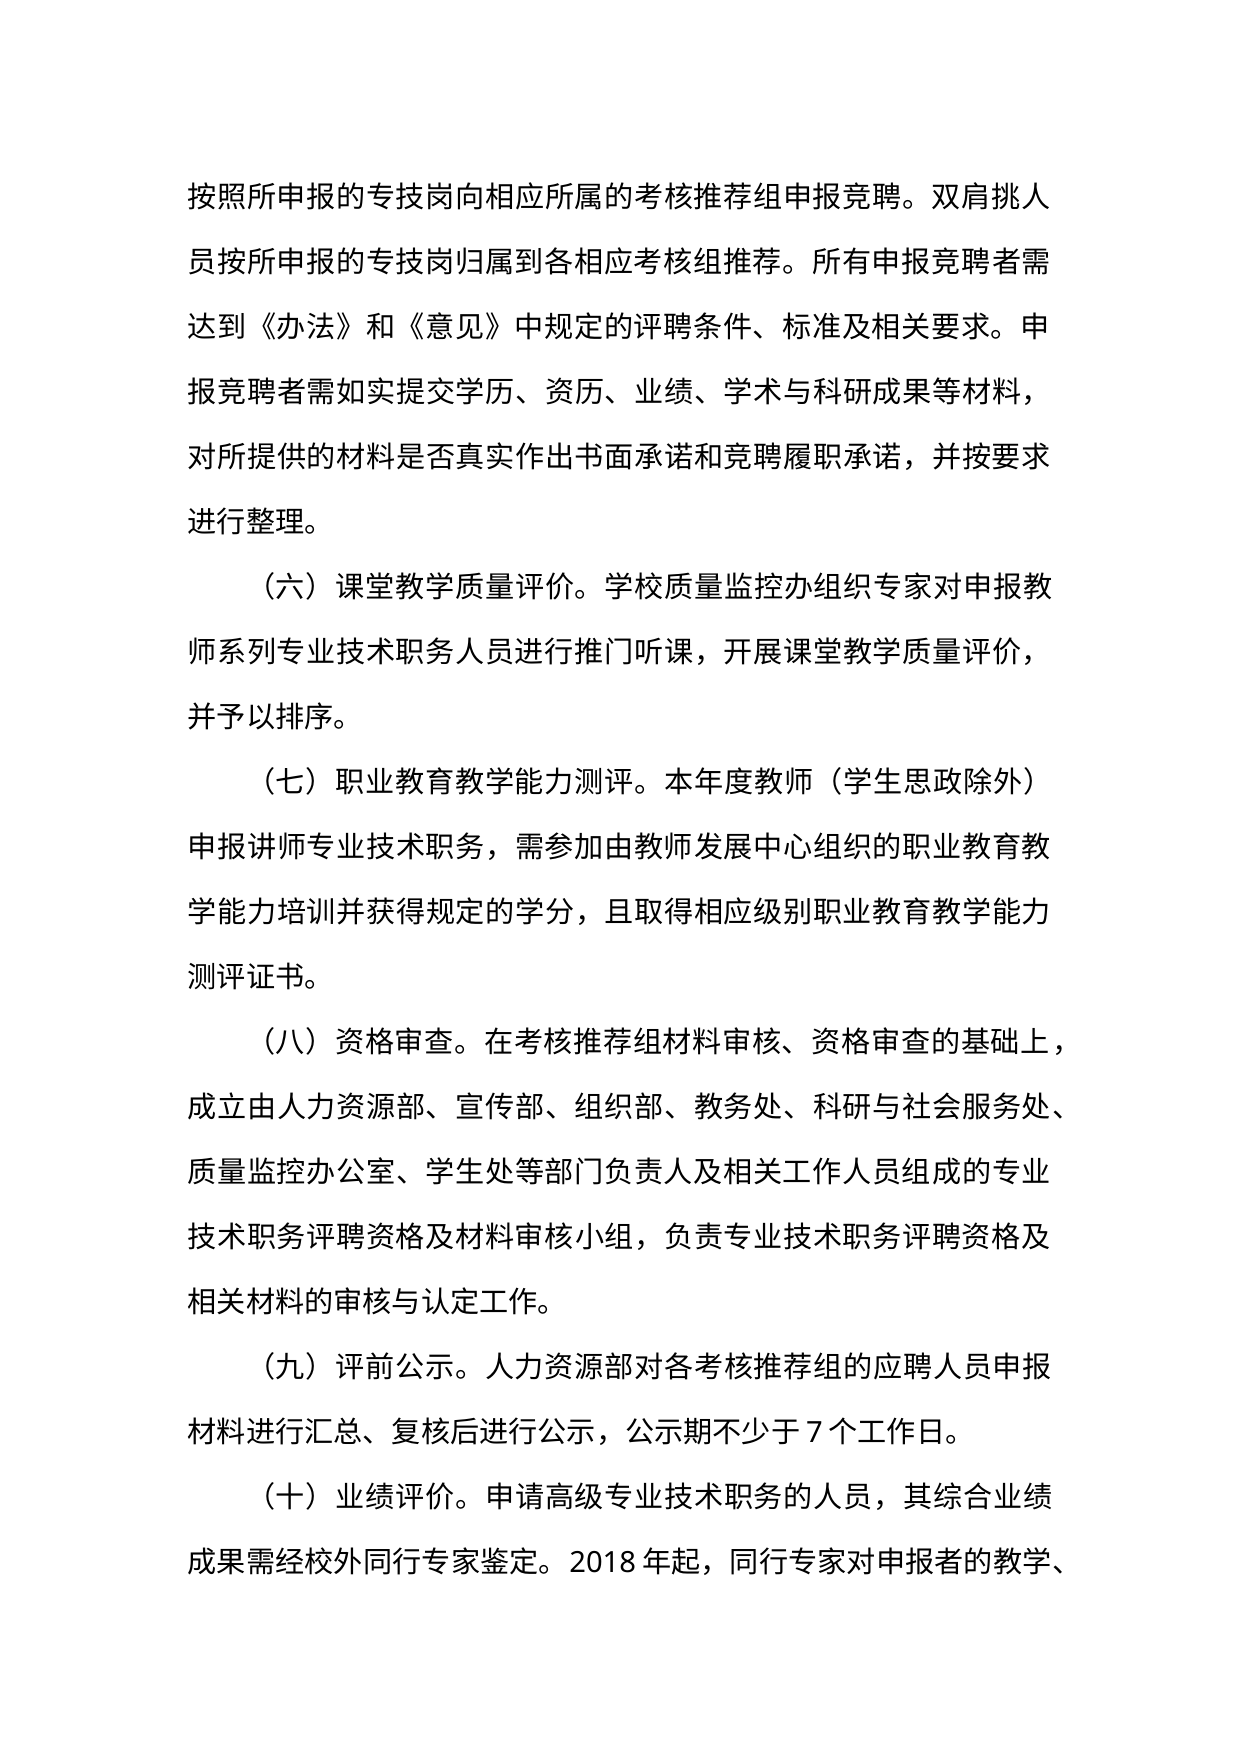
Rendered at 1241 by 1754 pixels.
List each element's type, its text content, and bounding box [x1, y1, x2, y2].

text （六）课堂教学质量评价。学校质量监控办组织专家对申报教师系列专业技术职务人员进行推门听课，开展课堂教学质量评价，并予以排序。 [187, 552, 1053, 747]
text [187, 1462, 1053, 1592]
text （九）评前公示。人力资源部对各考核推荐组的应聘人员申报材料进行汇总、复核后进行公示，公示期不少于7个工作日。 [187, 1332, 1053, 1462]
text （七）职业教育教学能力测评。本年度教师（学生思政除外）申报讲师专业技术职务，需参加由教师发展中心组织的职业教育教学能力培训并获得规定的学分，且取得相应级别职业教育教学能力测评证书。 [187, 747, 1053, 1007]
text （八）资格审查。在考核推荐组材料审核、资格审查的基础上，成立由人力资源部、宣传部、组织部、教务处、科研与社会服务处、质量监控办公室、学生处等部门负责人及相关工作人员组成的专业技术职务评聘资格及材料审核小组，负责专业技术职务评聘资格及相关材料的审核与认定工作。 [187, 1007, 1053, 1332]
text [187, 162, 1053, 552]
